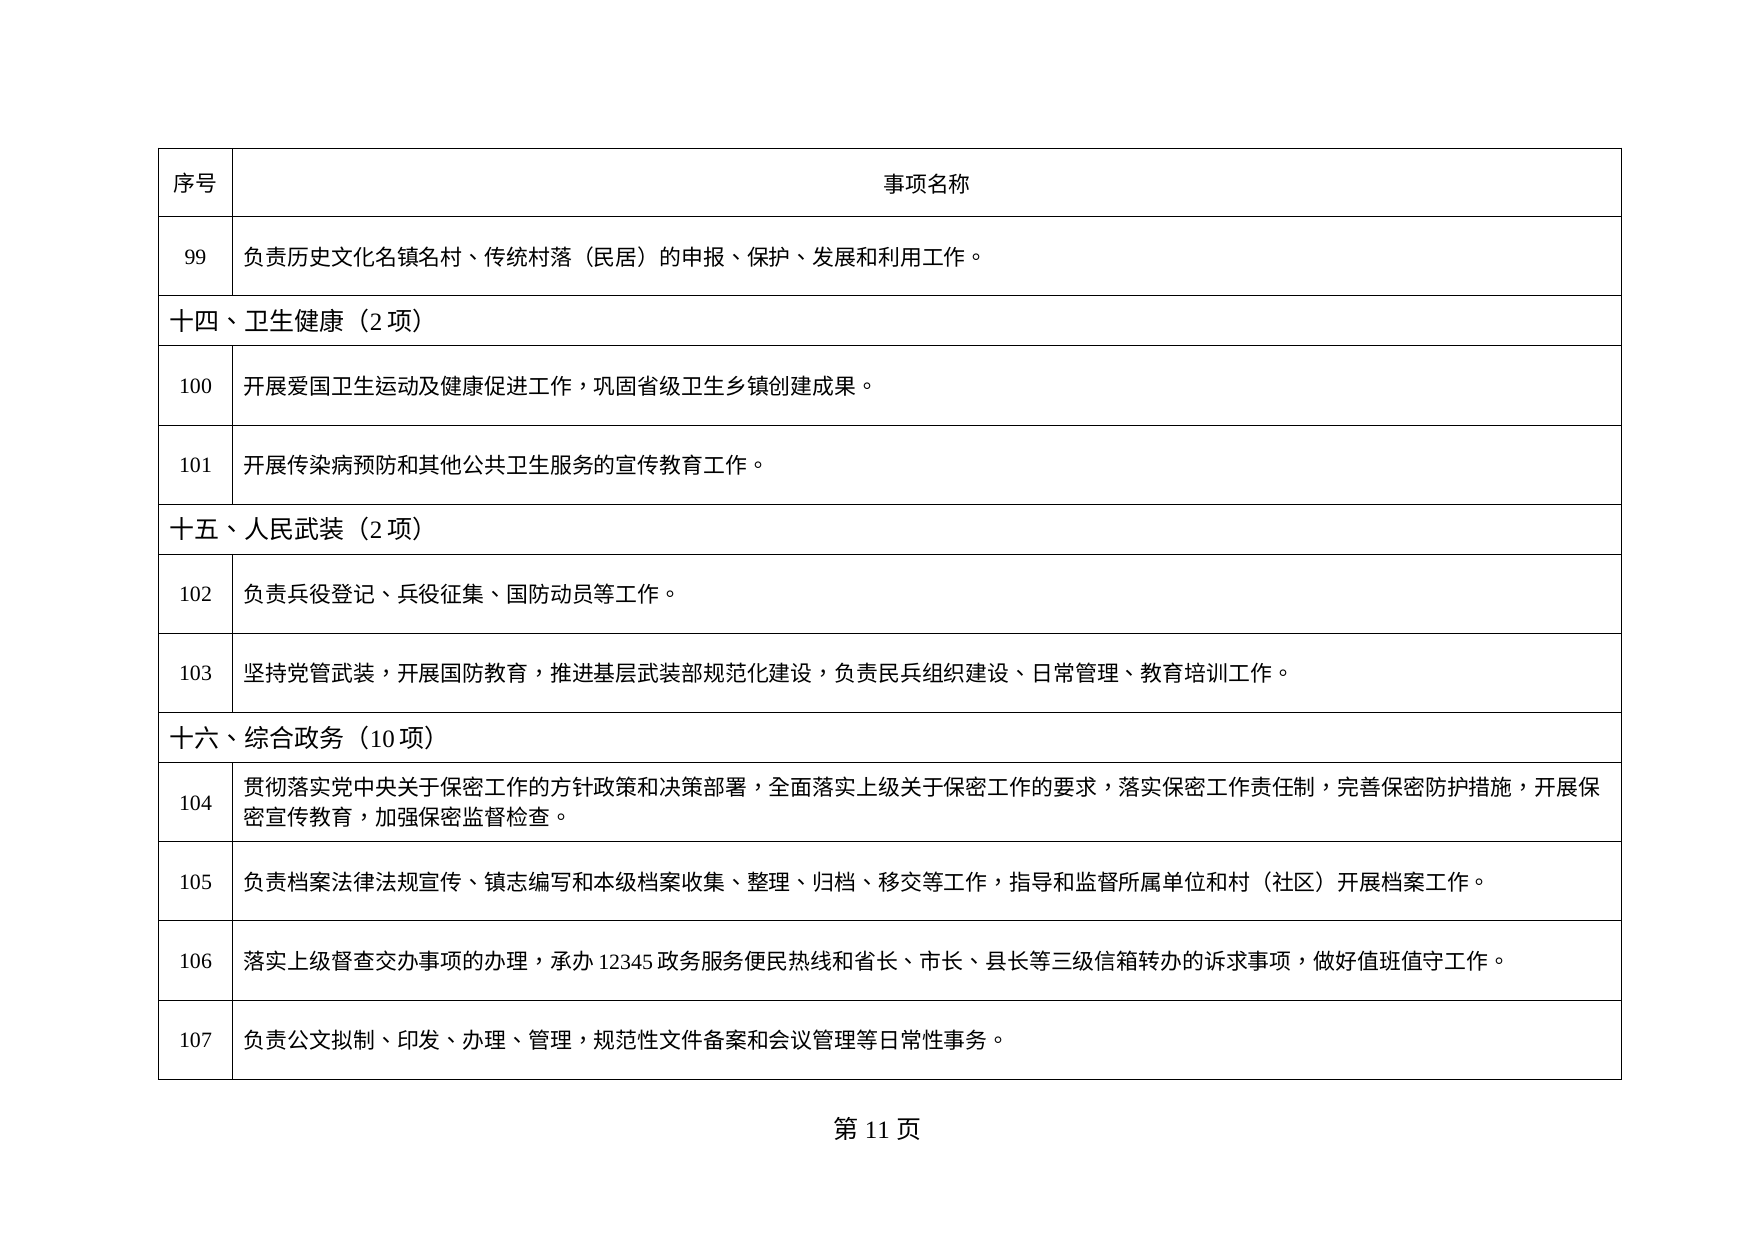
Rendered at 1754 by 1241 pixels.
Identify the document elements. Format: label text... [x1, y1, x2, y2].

table_cell 106 [159, 921, 232, 999]
table_cell 负责兵役登记、兵役征集、国防动员等工作。 [233, 555, 1621, 633]
table_cell 107 [159, 1001, 232, 1079]
table_cell 105 [159, 842, 232, 920]
table_cell 开展传染病预防和其他公共卫生服务的宣传教育工作。 [233, 426, 1621, 504]
table_cell 负责历史文化名镇名村、传统村落（民居）的申报、保护、发展和利用工作。 [233, 217, 1621, 295]
table_cell 开展爱国卫生运动及健康促进工作，巩固省级卫生乡镇创建成果。 [233, 346, 1621, 424]
table_cell 负责公文拟制、印发、办理、管理，规范性文件备案和会议管理等日常性事务。 [233, 1001, 1621, 1079]
table_header 序号 [159, 149, 232, 216]
table_cell 负责档案法律法规宣传、镇志编写和本级档案收集、整理、归档、移交等工作，指导和监督所属单位和村（社区）开展档案工作。 [233, 842, 1621, 920]
table_cell 100 [159, 346, 232, 424]
table_cell 坚持党管武装，开展国防教育，推进基层武装部规范化建设，负责民兵组织建设、日常管理、教育培训工作。 [233, 634, 1621, 712]
table_cell 104 [159, 763, 232, 841]
table_cell 99 [159, 217, 232, 295]
table_cell 落实上级督查交办事项的办理，承办12345政务服务便民热线和省长、市长、县长等三级信箱转办的诉求事项，做好值班值守工作。 [233, 921, 1621, 999]
table_cell 102 [159, 555, 232, 633]
table_cell 十四、卫生健康（2项） [159, 296, 1621, 345]
table_cell 贯彻落实党中央关于保密工作的方针政策和决策部署，全面落实上级关于保密工作的要求，落实保密工作责任制，完善保密防护措施，开展保密宣传教育，加强保密监督检查。 [233, 763, 1621, 841]
table_cell 101 [159, 426, 232, 504]
table_header 事项名称 [233, 149, 1621, 216]
table_cell 十六、综合政务（10项） [159, 713, 1621, 762]
table_cell 十五、人民武装（2项） [159, 505, 1621, 554]
table_cell 103 [159, 634, 232, 712]
